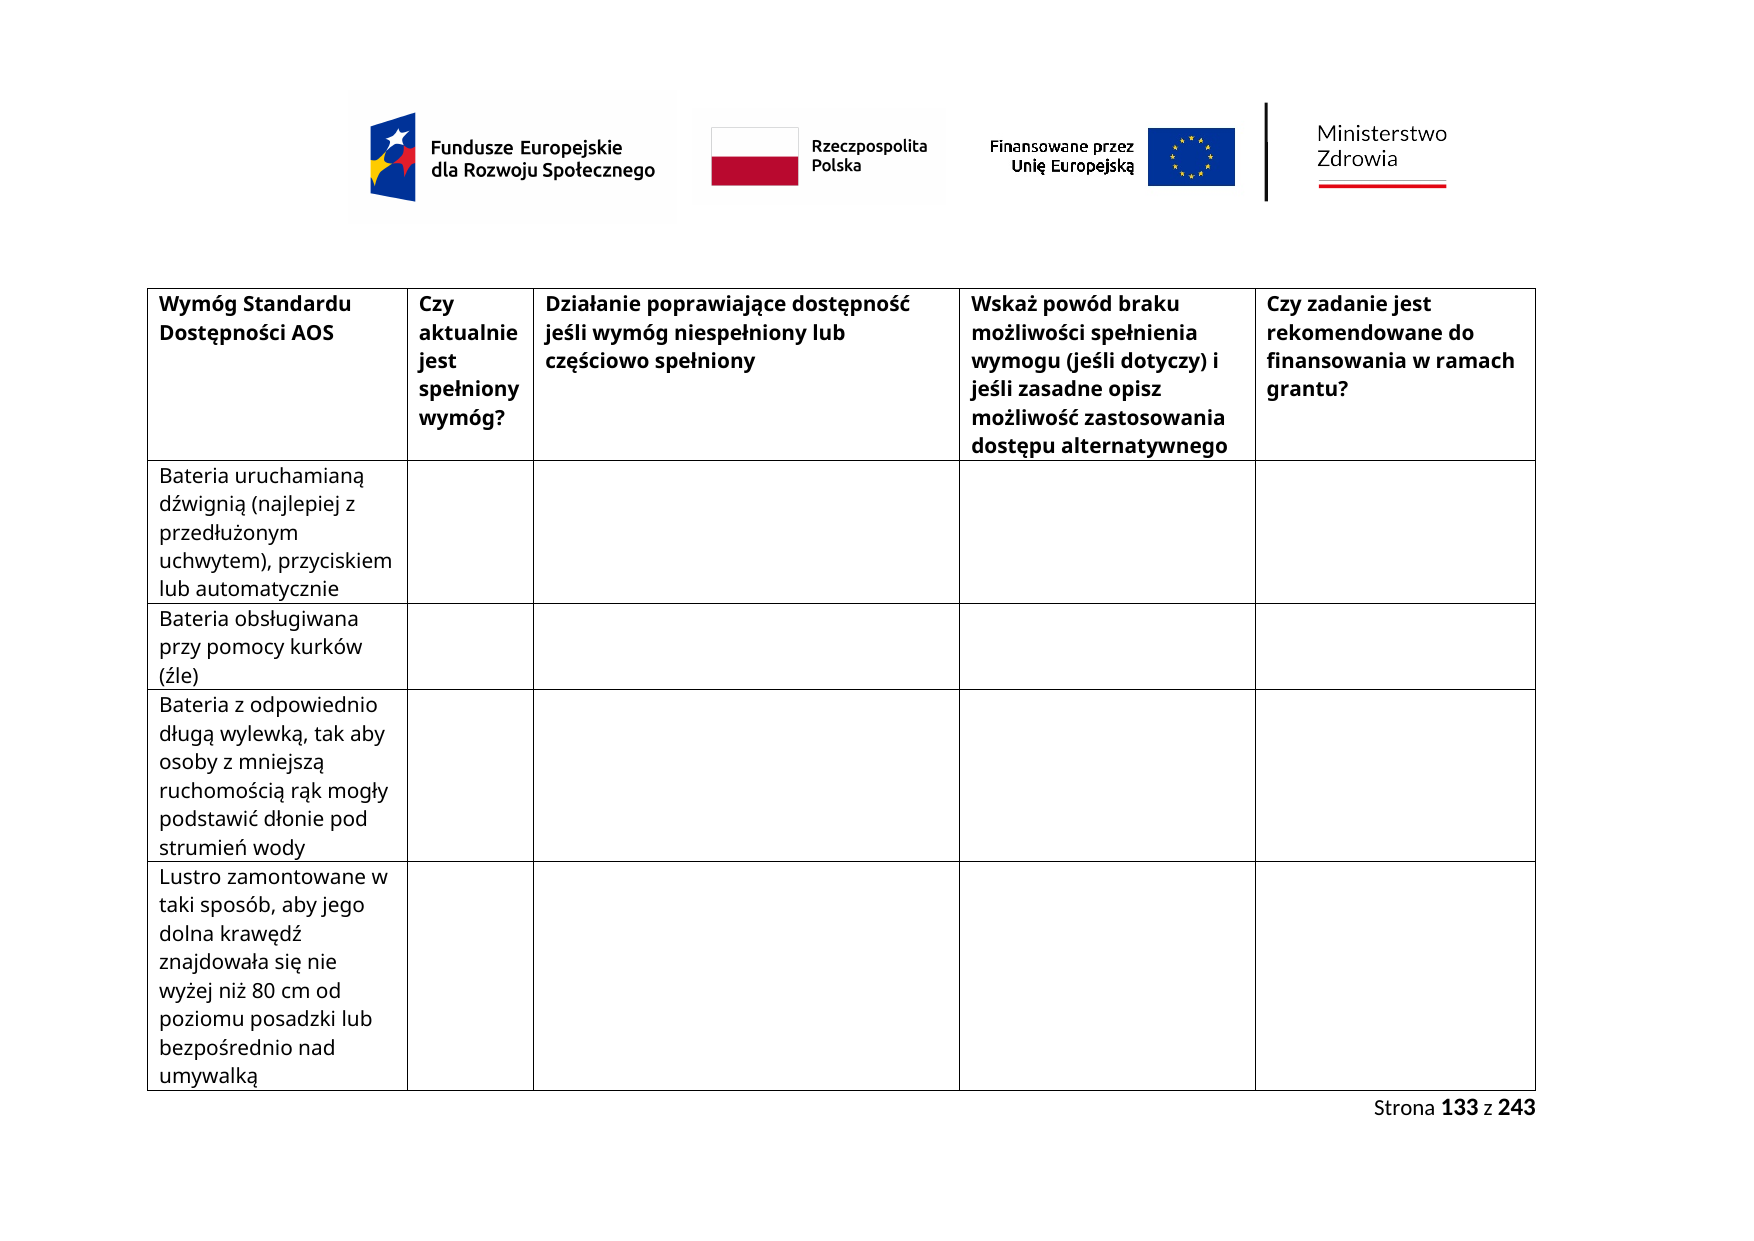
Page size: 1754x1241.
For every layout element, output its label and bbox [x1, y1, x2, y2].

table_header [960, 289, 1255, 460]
picture [348, 90, 677, 224]
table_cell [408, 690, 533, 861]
picture [692, 108, 946, 205]
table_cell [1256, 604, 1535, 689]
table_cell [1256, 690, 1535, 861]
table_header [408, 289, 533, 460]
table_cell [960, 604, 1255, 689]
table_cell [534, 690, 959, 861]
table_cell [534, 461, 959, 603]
picture [1302, 108, 1463, 205]
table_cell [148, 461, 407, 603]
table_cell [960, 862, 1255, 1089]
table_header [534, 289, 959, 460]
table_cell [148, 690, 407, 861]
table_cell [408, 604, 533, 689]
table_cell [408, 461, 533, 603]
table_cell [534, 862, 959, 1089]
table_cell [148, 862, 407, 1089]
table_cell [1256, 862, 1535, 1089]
picture [971, 108, 1254, 205]
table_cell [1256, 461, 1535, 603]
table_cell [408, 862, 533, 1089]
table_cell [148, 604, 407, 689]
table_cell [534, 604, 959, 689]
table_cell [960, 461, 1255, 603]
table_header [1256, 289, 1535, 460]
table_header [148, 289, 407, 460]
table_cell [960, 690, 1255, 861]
